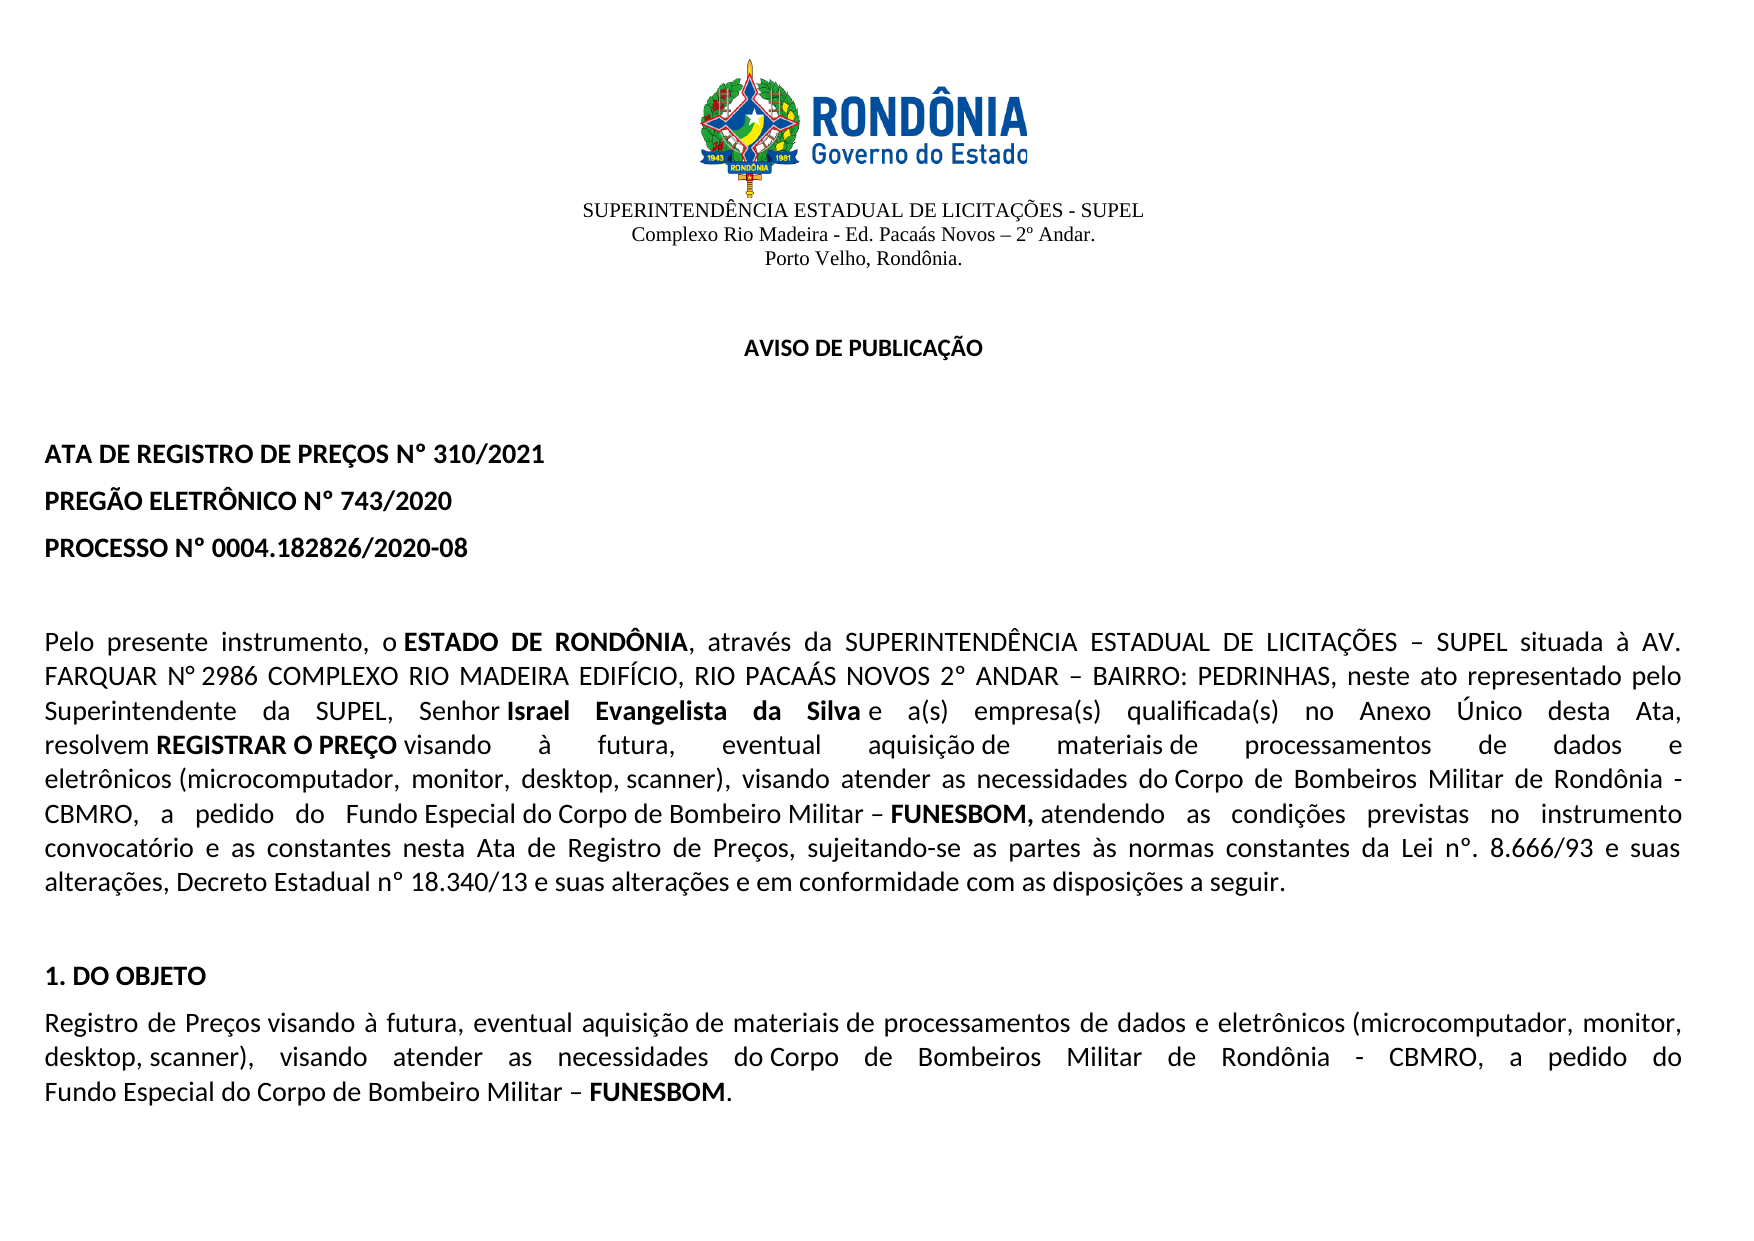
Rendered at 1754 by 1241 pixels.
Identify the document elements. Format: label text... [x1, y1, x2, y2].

text Registro de Preços visando à futura, eventual aquisição de materiais de processamentos de dados e eletrônicos (microcomputador, monitor, desktop, scanner), visando atender as necessidades do Corpo de Bombeiros Militar de Rondônia - CBMRO, a pedido do Fundo Especial do Corpo de Bombeiro Militar – FUNESBOM. [44, 1005, 1682, 1108]
picture [699, 59, 1028, 198]
text SUPERINTENDÊNCIA ESTADUAL DE LICITAÇÕES - SUPEL [32, 198, 1695, 222]
text 1. DO OBJETO [44, 958, 1682, 992]
text ATA DE REGISTRO DE PREÇOS Nº 310/2021 [44, 436, 1682, 471]
text Complexo Rio Madeira - Ed. Pacaás Novos – 2º Andar. [32, 222, 1695, 246]
text PREGÃO ELETRÔNICO Nº 743/2020 [44, 483, 1682, 517]
text PROCESSO Nº 0004.182826/2020-08 [44, 530, 1682, 564]
text AVISO DE PUBLICAÇÃO [32, 299, 1695, 362]
text Porto Velho, Rondônia. [32, 246, 1695, 270]
text Pelo presente instrumento, o ESTADO DE RONDÔNIA, através da SUPERINTENDÊNCIA ESTADUAL DE LICITAÇÕES – SUPEL situada à AV. FARQUAR N° 2986 COMPLEXO RIO MADEIRA EDIFÍCIO, RIO PACAÁS NOVOS 2º ANDAR – BAIRRO: PEDRINHAS, neste ato representado pelo Superintendente da SUPEL, Senhor Israel Evangelista da Silva e a(s) empresa(s) qualificada(s) no Anexo Único desta Ata, resolvem REGISTRAR O PREÇO visando à futura, eventual aquisição de materiais de processamentos de dados e eletrônicos (microcomputador, monitor, desktop, scanner), visando atender as necessidades do Corpo de Bombeiros Militar de Rondônia - CBMRO, a pedido do Fundo Especial do Corpo de Bombeiro Militar – FUNESBOM, atendendo as condições previstas no instrumento convocatório e as constantes nesta Ata de Registro de Preços, sujeitando-se as partes às normas constantes da Lei nº. 8.666/93 e suas alterações, Decreto Estadual nº 18.340/13 e suas alterações e em conformidade com as disposições a seguir. [44, 624, 1682, 899]
